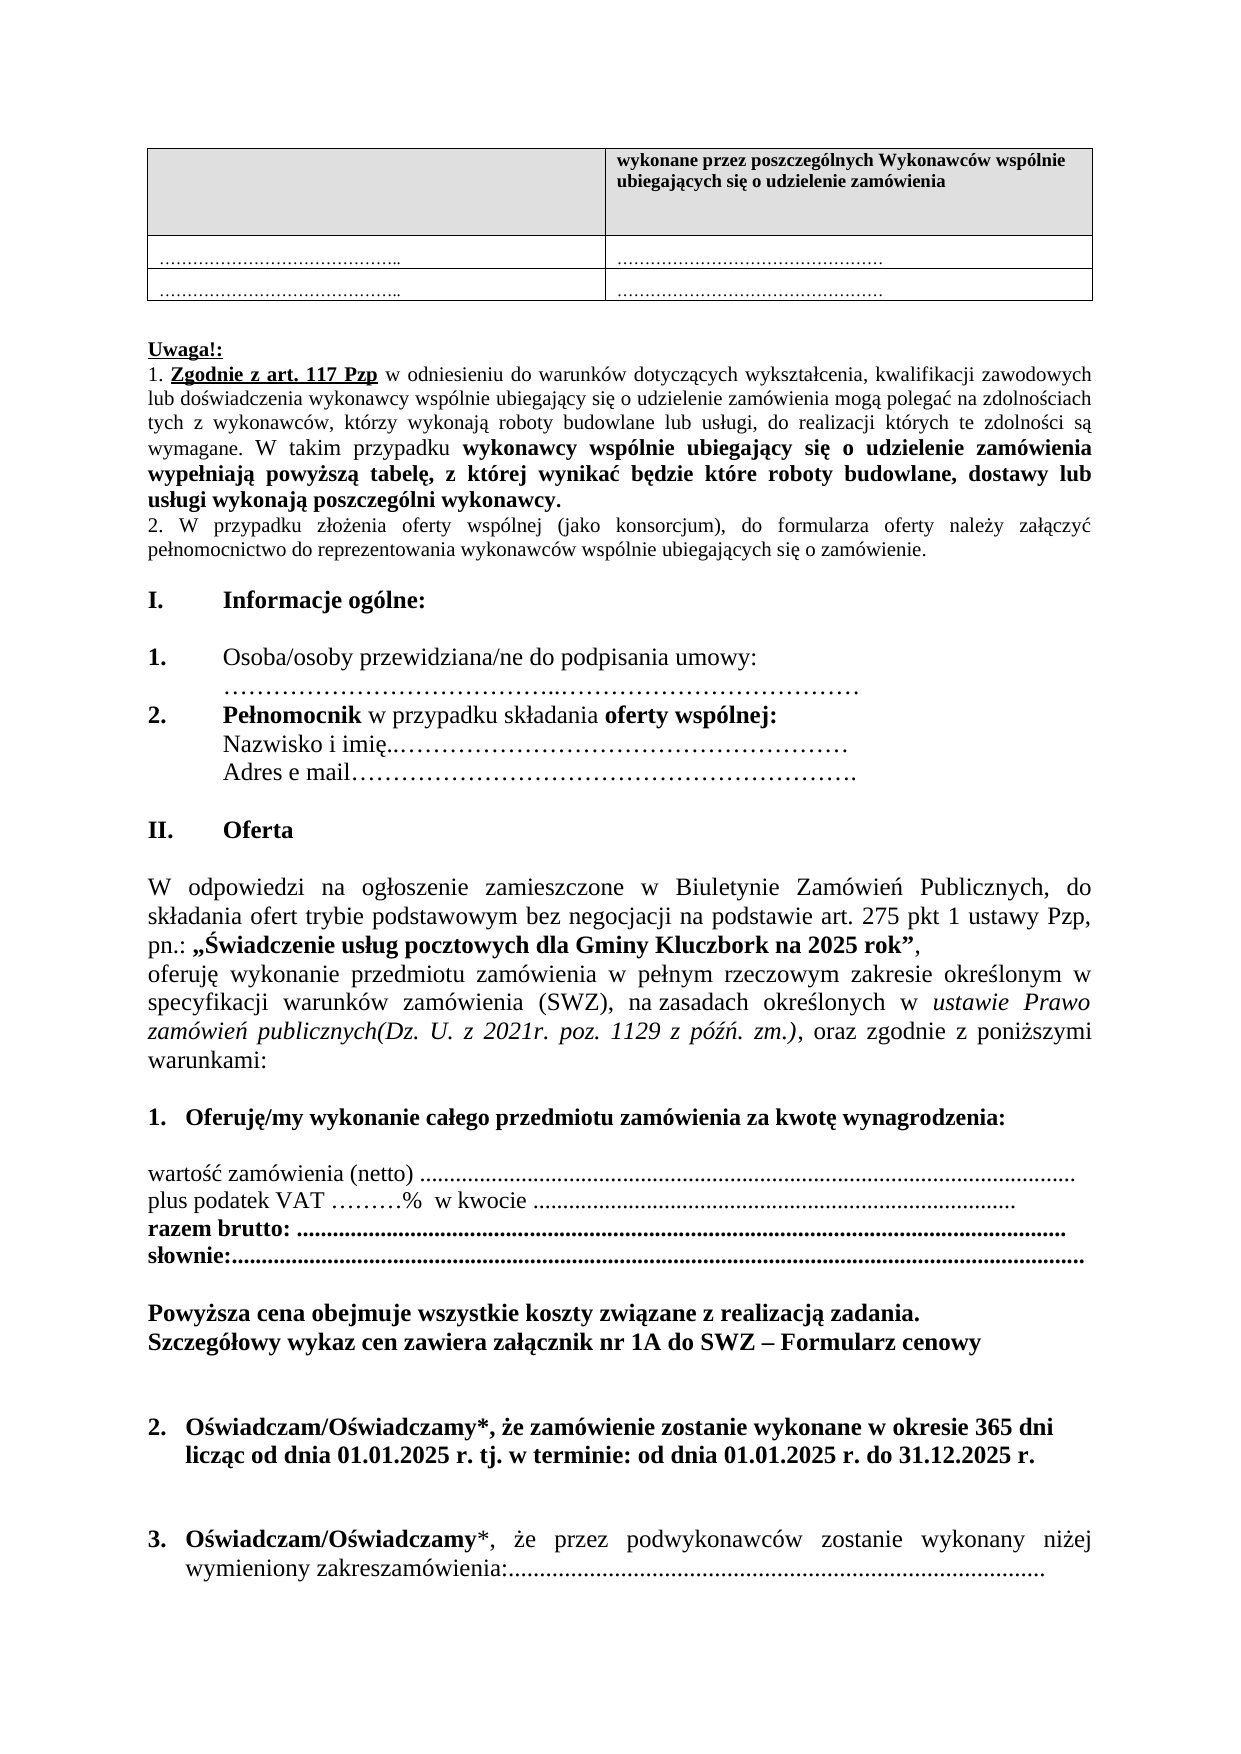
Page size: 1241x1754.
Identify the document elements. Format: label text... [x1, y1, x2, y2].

text słownie:............................................................................................................................................... [148, 1242, 1093, 1269]
text Powyższa cena obejmuje wszystkie koszty związane z realizacją zadania. [148, 1298, 1093, 1327]
table_cell …………………………………….. [148, 236, 605, 268]
list Osoba/osoby przewidziana/ne do podpisania umowy: [148, 642, 1093, 671]
list Pełnomocnik w przypadku składania oferty wspólnej: [148, 700, 1093, 729]
list Oferta [148, 815, 1093, 844]
text Szczegółowy wykaz cen zawiera załącznik nr 1A do SWZ – Formularz cenowy [148, 1327, 1093, 1355]
list …………………………………..……………………………… [223, 671, 1093, 700]
list Nazwisko i imię..……………………………………………… [223, 729, 1093, 757]
text Uwaga!: [148, 337, 1093, 361]
text 1. Zgodnie z art. 117 Pzp w odniesieniu do warunków dotyczących wykształcenia, kwalifikacji zawodowych lub doświadczenia wykonawcy wspólnie ubiegający się o udzielenie zamówienia mogą polegać na zdolnościach tych z wykonawców, którzy wykonają roboty budowlane lub usługi, do realizacji których te zdolności są wymagane. W takim przypadku wykonawcy wspólnie ubiegający się o udzielenie zamówienia wypełniają powyższą tabelę, z której wynikać będzie które roboty budowlane, dostawy lub usługi wykonają poszczególni wykonawcy. [148, 361, 1093, 513]
text razem brutto: ................................................................................................................................. [148, 1214, 1093, 1242]
text plus podatek VAT ………% w kwocie ................................................................................. [148, 1186, 1093, 1214]
table_cell …………………………………….. [148, 269, 605, 300]
text oferuję wykonanie przedmiotu zamówienia w pełnym rzeczowym zakresie określonym w specyfikacji warunków zamówienia (SWZ), na zasadach określonych w ustawie Prawo zamówień publicznych(Dz. U. z 2021r. poz. 1129 z późń. zm.), oraz zgodnie z poniższymi warunkami: [148, 959, 1093, 1074]
list Informacje ogólne: [148, 585, 1093, 614]
list Oświadczam/Oświadczamy*, że przez podwykonawców zostanie wykonany niżej wymieniony zakreszamówienia:...................................................................................... [148, 1524, 1093, 1582]
list Adres e mail……………………………………………………. [223, 757, 1093, 786]
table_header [606, 149, 1092, 235]
list Oferuję/my wykonanie całego przedmiotu zamówienia za kwotę wynagrodzenia: [148, 1102, 1093, 1131]
table_cell ………………………………………… [606, 236, 1092, 268]
table_cell ………………………………………… [606, 269, 1092, 300]
text wartość zamówienia (netto) .............................................................................................................. [148, 1159, 1093, 1186]
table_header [148, 149, 605, 235]
text 2. W przypadku złożenia oferty wspólnej (jako konsorcjum), do formularza oferty należy załączyć pełnomocnictwo do reprezentowania wykonawców wspólnie ubiegających się o zamówienie. [148, 513, 1093, 561]
text W odpowiedzi na ogłoszenie zamieszczone w Biuletynie Zamówień Publicznych, do składania ofert trybie podstawowym bez negocjacji na podstawie art. 275 pkt 1 ustawy Pzp, pn.: „Świadczenie usług pocztowych dla Gminy Kluczbork na 2025 rok”, [148, 872, 1093, 959]
list Oświadczam/Oświadczamy*, że zamówienie zostanie wykonane w okresie 365 dni licząc od dnia 01.01.2025 r. tj. w terminie: od dnia 01.01.2025 r. do 31.12.2025 r. [148, 1412, 1093, 1469]
